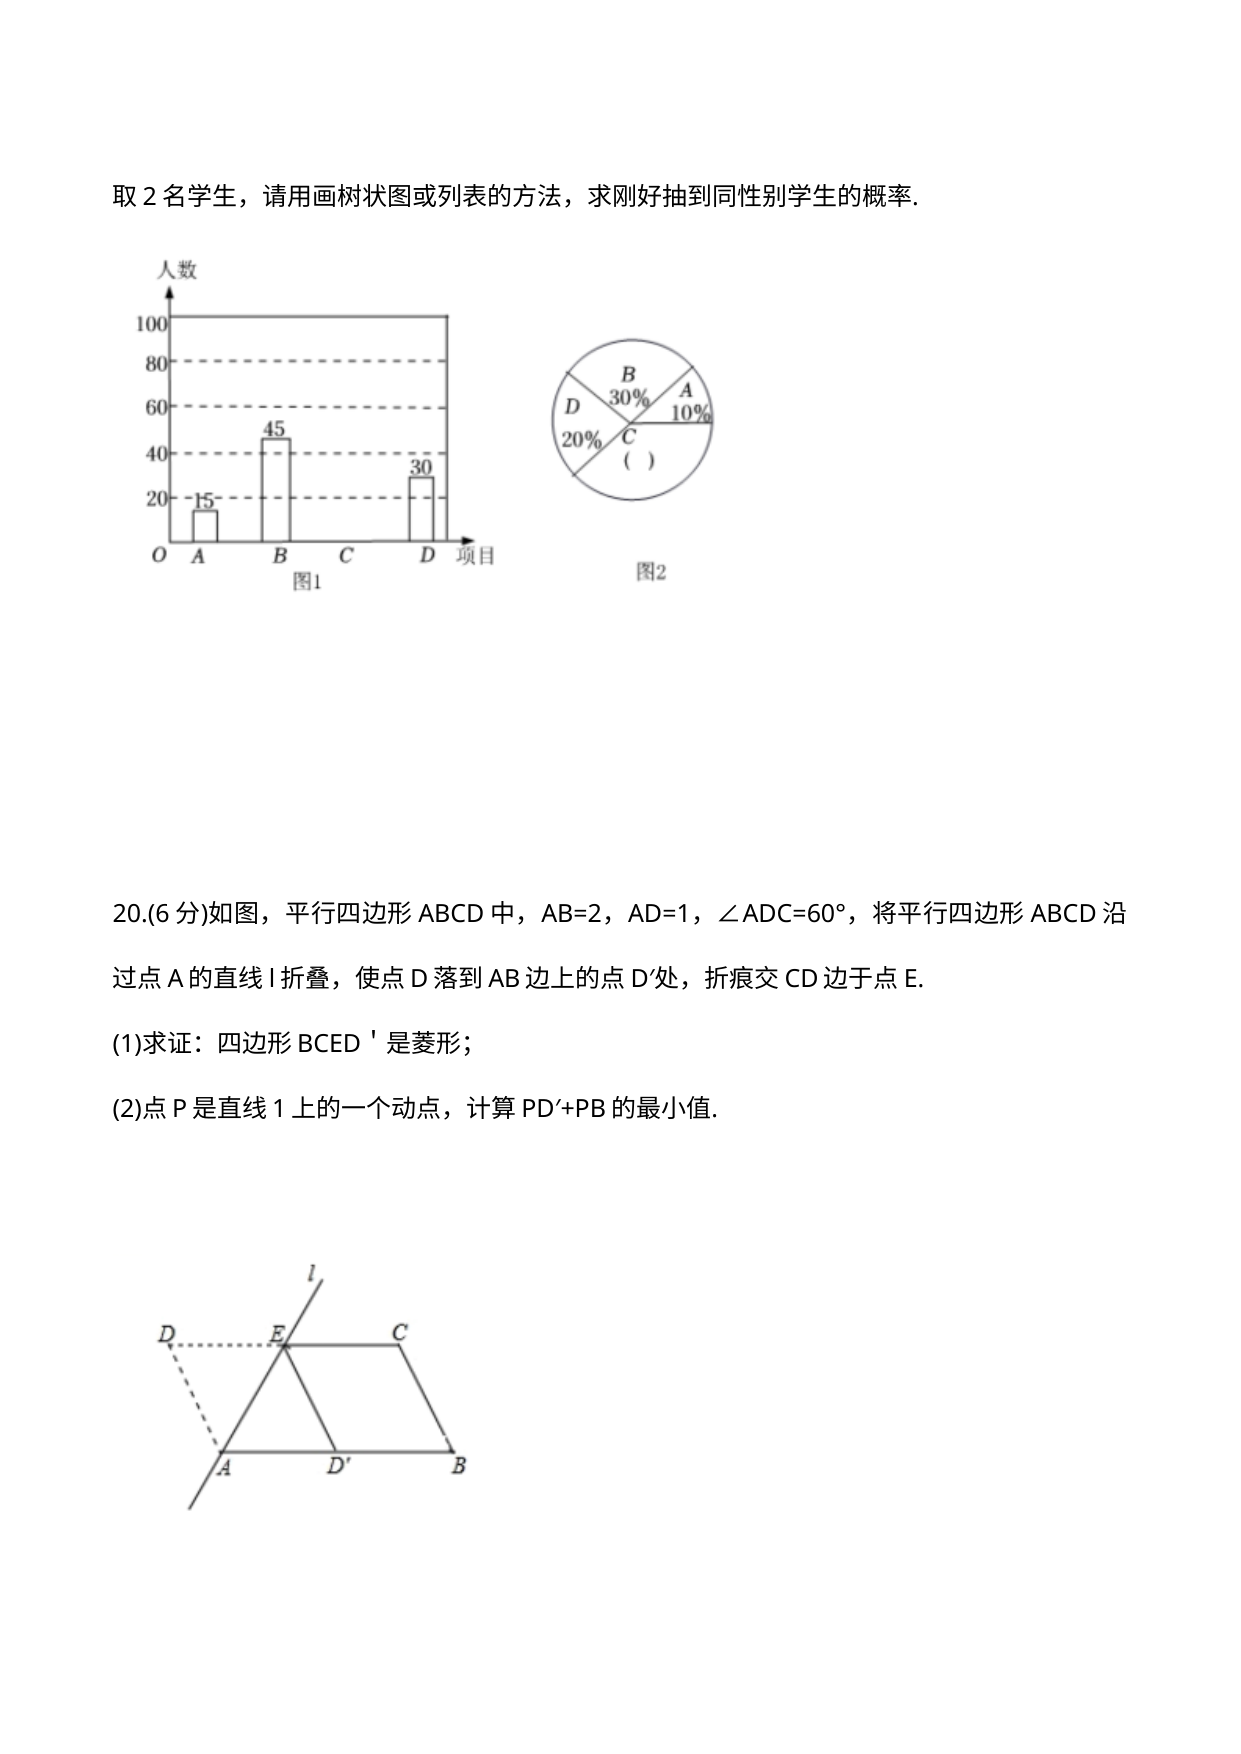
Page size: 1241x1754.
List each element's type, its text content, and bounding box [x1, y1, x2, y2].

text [112, 162, 1128, 227]
text 20.(6分)如图，平行四边形ABCD中，AB=2，AD=1，∠ADC=60°，将平行四边形ABCD沿过点A的直线l折叠，使点D落到AB边上的点D′处，折痕交CD边于点E. (1)求证：四边形BCED＇是菱形； (2)点P是直线1上的一个动点，计算PD′+PB的最小值. [112, 879, 1128, 1139]
picture [112, 252, 735, 606]
picture [112, 1254, 497, 1514]
